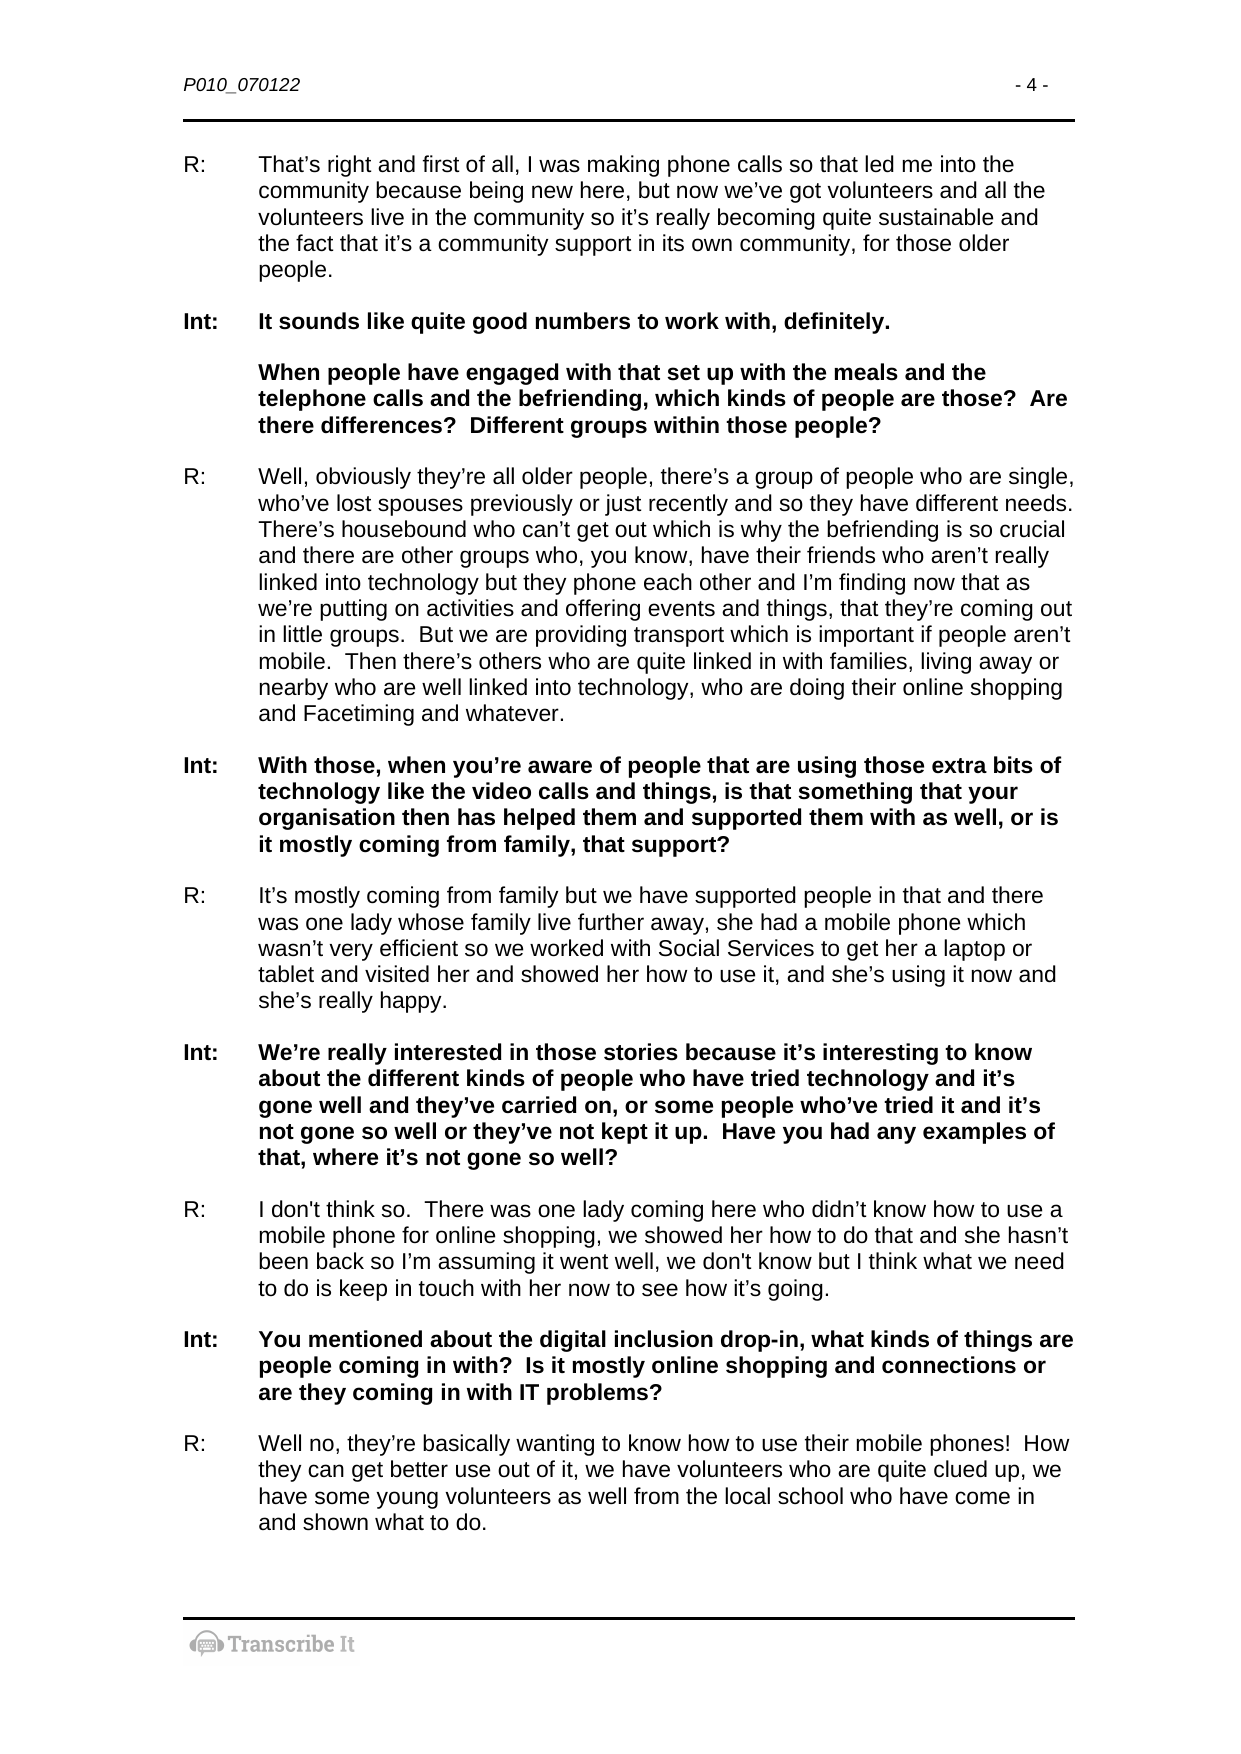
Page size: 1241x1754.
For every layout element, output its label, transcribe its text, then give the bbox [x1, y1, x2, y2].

text R: Well no, they’re basically wanting to know how to use their mobile phones! How they can get better use out of it, we have volunteers who are quite clued up, we have some young volunteers as well from the local school who have come in and shown what to do. [183, 1430, 1075, 1536]
text R: It’s mostly coming from family but we have supported people in that and there was one lady whose family live further away, she had a mobile phone which wasn’t very efficient so we worked with Social Services to get her a laptop or tablet and visited her and showed her how to use it, and she’s using it now and she’s really happy. [183, 882, 1075, 1014]
text Int: We’re really interested in those stories because it’s interesting to know about the different kinds of people who have tried technology and it’s gone well and they’ve carried on, or some people who’ve tried it and it’s not gone so well or they’ve not kept it up. Have you had any examples of that, where it’s not gone so well? [183, 1039, 1075, 1171]
text R: That’s right and first of all, I was making phone calls so that led me into the community because being new here, but now we’ve got volunteers and all the volunteers live in the community so it’s really becoming quite sustainable and the fact that it’s a community support in its own community, for those older people. [183, 151, 1075, 283]
text When people have engaged with that set up with the meals and the telephone calls and the befriending, which kinds of people are those? Are there differences? Different groups within those people? [183, 359, 1075, 438]
text Int: You mentioned about the digital inclusion drop-in, what kinds of things are people coming in with? Is it mostly online shopping and connections or are they coming in with IT problems? [183, 1326, 1075, 1405]
text R: I don't think so. There was one lady coming here who didn’t know how to use a mobile phone for online shopping, we showed her how to do that and she hasn’t been back so I’m assuming it went well, we don't know but I think what we need to do is keep in touch with her now to see how it’s going. [183, 1196, 1075, 1301]
text R: Well, obviously they’re all older people, there’s a group of people who are single, who’ve lost spouses previously or just recently and so they have different needs. There’s housebound who can’t get out which is why the befriending is so crucial and there are other groups who, you know, have their friends who aren’t really linked into technology but they phone each other and I’m finding now that as we’re putting on activities and offering events and things, that they’re coming out in little groups. But we are providing transport which is important if people aren’t mobile. Then there’s others who are quite linked in with families, living away or nearby who are well linked into technology, who are doing their online shopping and Facetiming and whatever. [183, 463, 1075, 727]
text Int: With those, when you’re aware of people that are using those extra bits of technology like the video calls and things, is that something that your organisation then has helped them and supported them with as well, or is it mostly coming from family, that support? [183, 752, 1075, 857]
text Int: It sounds like quite good numbers to work with, definitely. [183, 308, 1075, 334]
